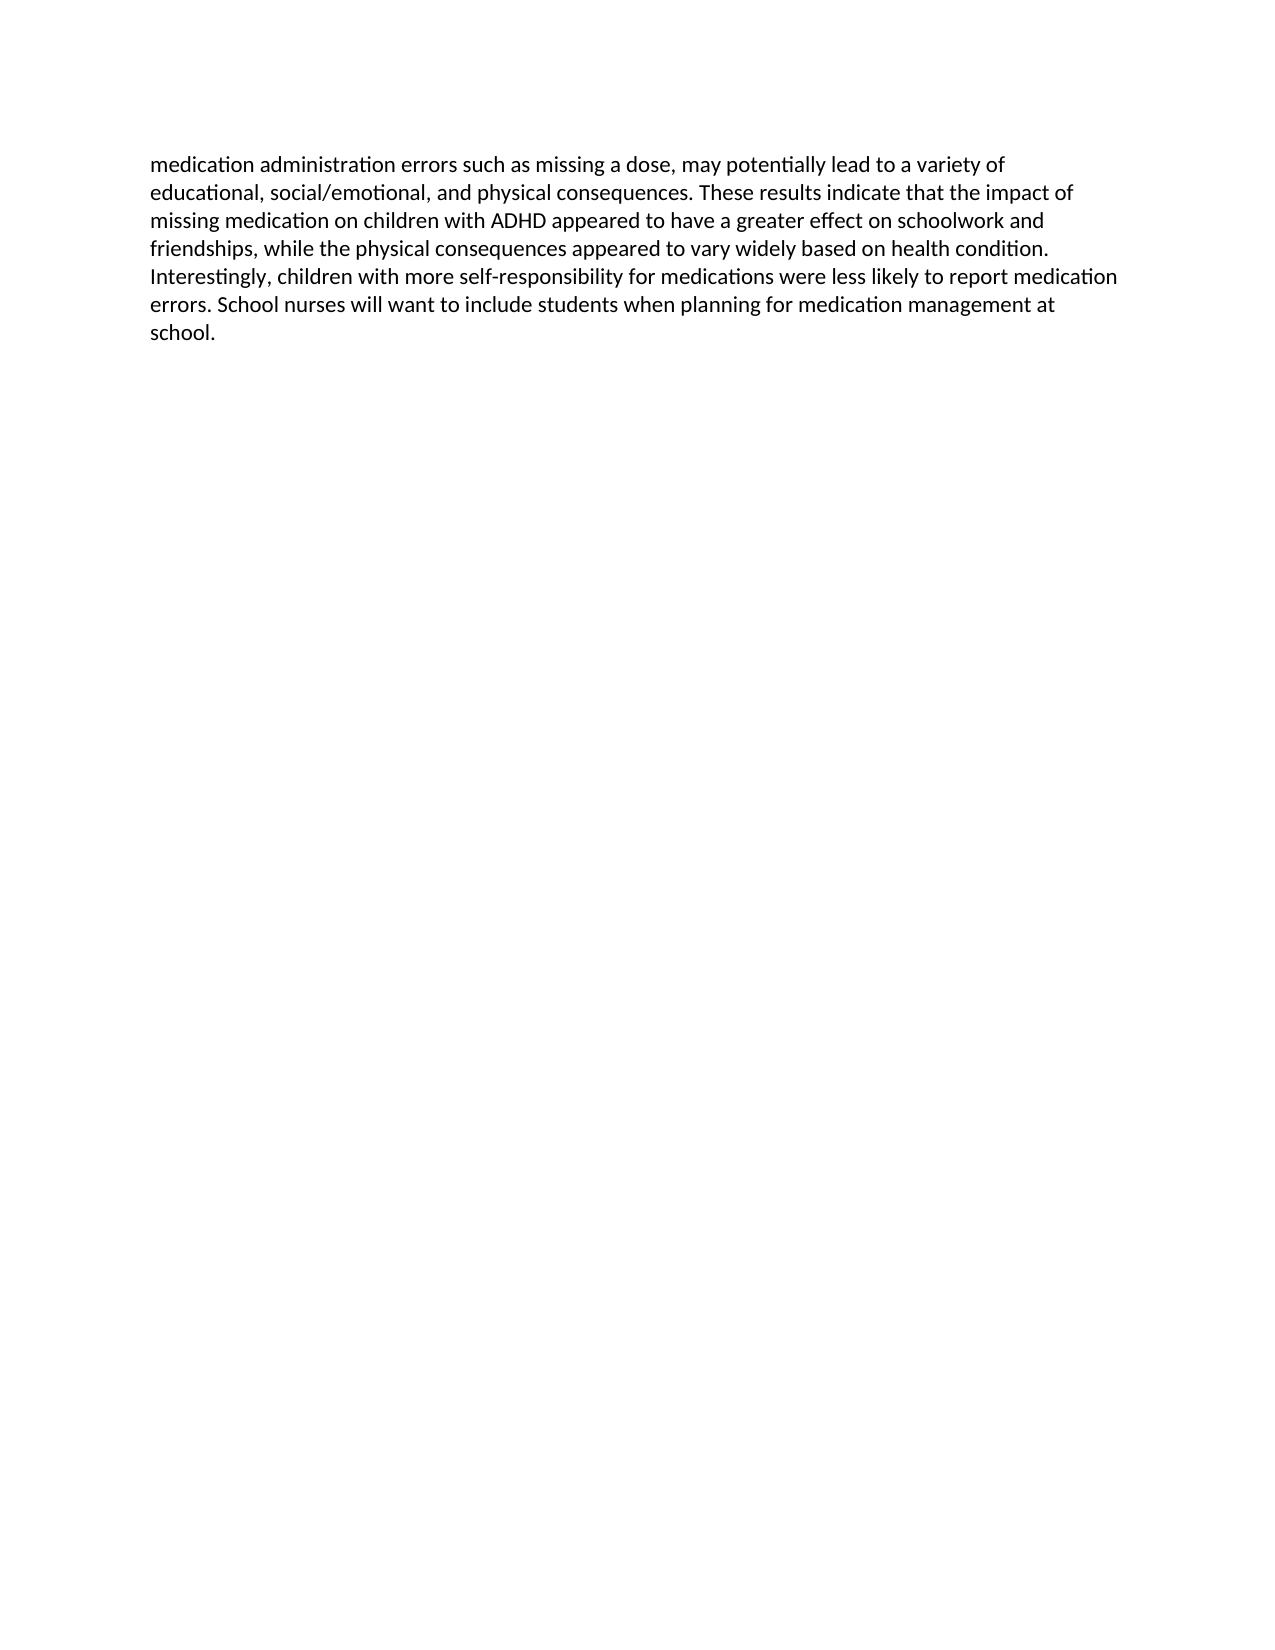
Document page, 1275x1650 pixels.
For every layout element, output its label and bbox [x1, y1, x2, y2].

text [150, 150, 1125, 346]
